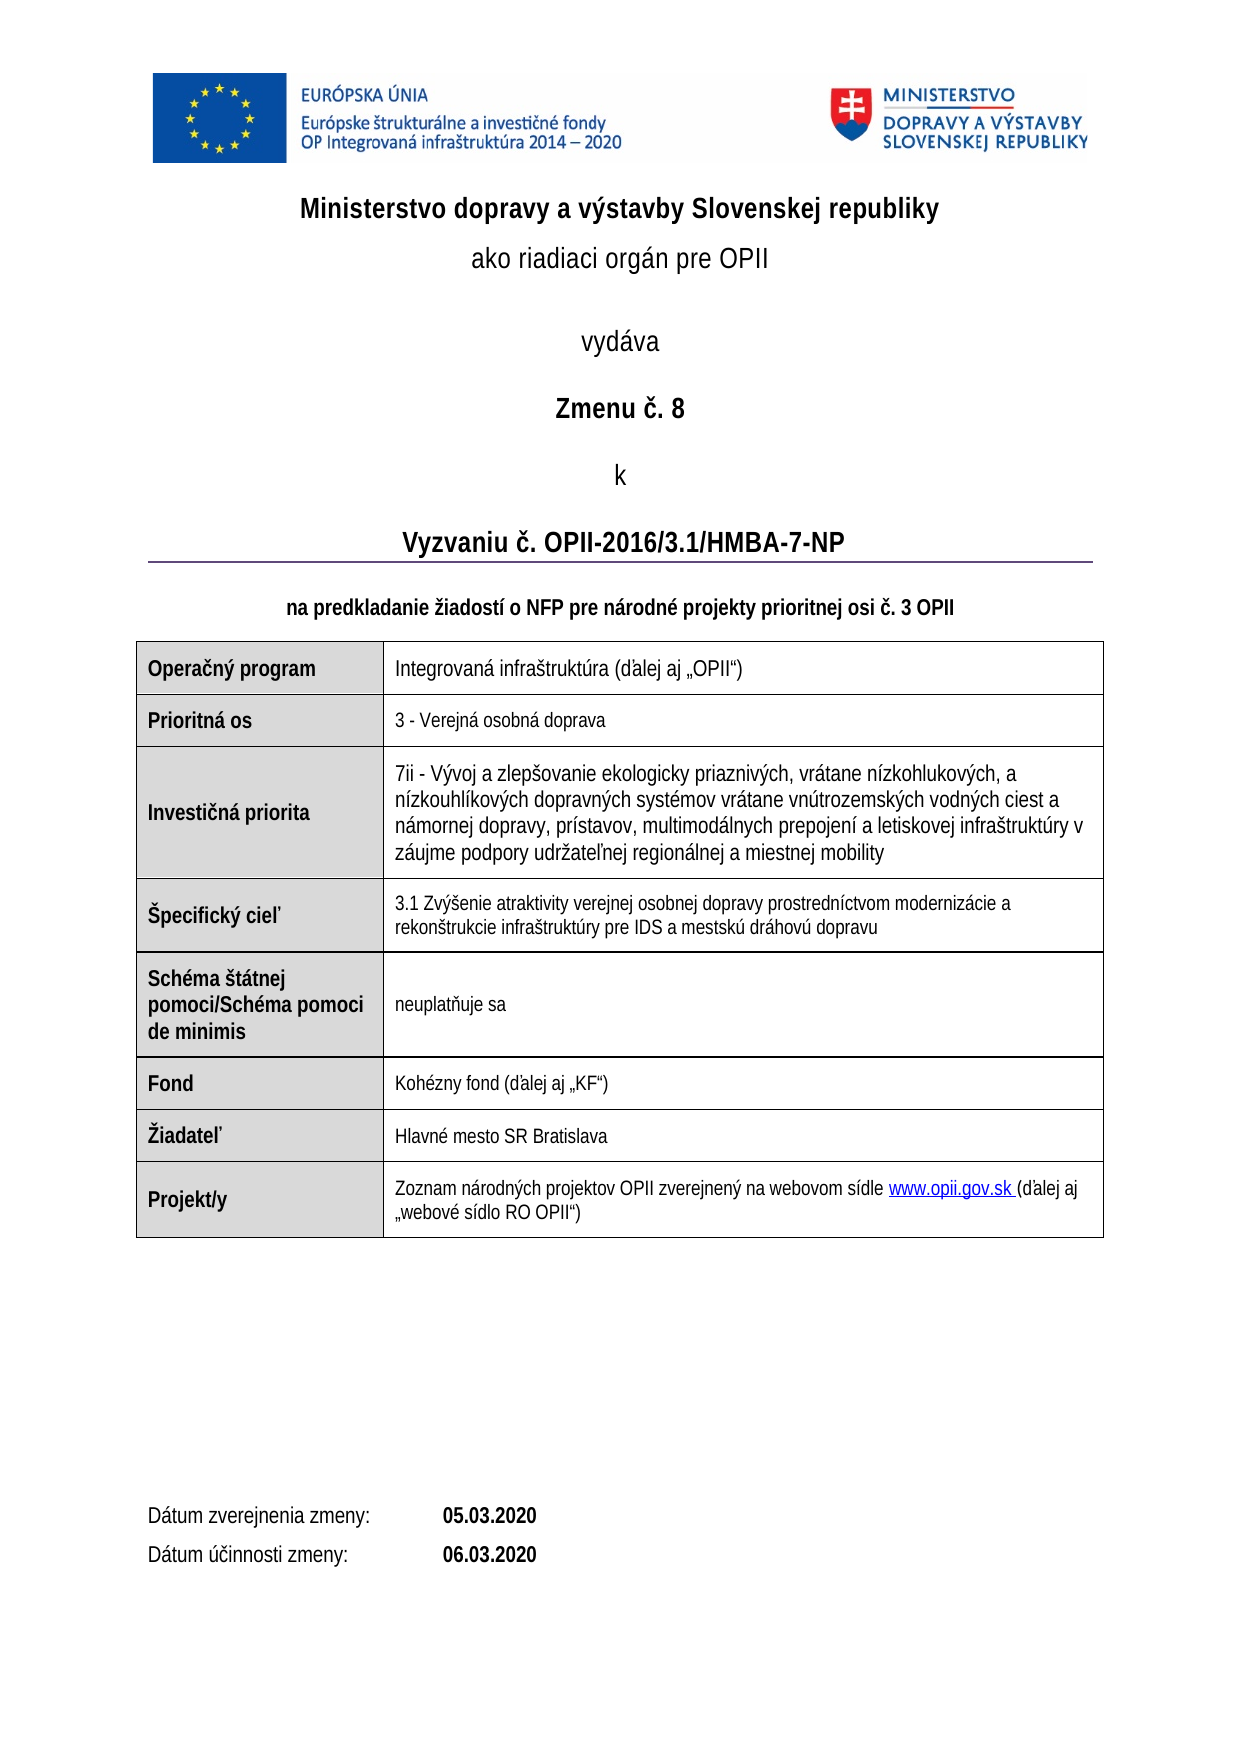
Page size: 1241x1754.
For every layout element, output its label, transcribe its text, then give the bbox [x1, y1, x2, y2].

title Vyzvaniu č. OPII-2016/3.1/HMBA-7-NP [148, 525, 1093, 561]
table_cell Žiadateľ [137, 1110, 383, 1161]
table_cell 3 - Verejná osobná doprava [384, 695, 1103, 746]
title k [148, 458, 1093, 492]
text na predkladanie žiadostí o NFP pre národné projekty prioritnej osi č. 3 OPII [148, 594, 1093, 620]
title Ministerstvo dopravy a výstavby Slovenskej republiky [148, 191, 1093, 224]
table_cell Fond [137, 1058, 383, 1109]
table_header Integrovaná infraštruktúra (ďalej aj „OPII“) [384, 642, 1103, 693]
title Zmenu č. 8 [148, 391, 1093, 425]
table_cell Projekt/y [137, 1162, 383, 1237]
picture [152, 73, 1088, 163]
table_cell Zoznam národných projektov OPII zverejnený na webovom sídle www.opii.gov.sk (ďalej aj „webové sídlo RO OPII“) [384, 1162, 1103, 1237]
table_cell Investičná priorita [137, 747, 383, 877]
title ako riadiaci orgán pre OPII [148, 241, 1093, 274]
text Dátum účinnosti zmeny: 06.03.2020 [148, 1541, 1093, 1567]
table_cell Schéma štátnej pomoci/Schéma pomoci de minimis [137, 953, 383, 1056]
table_header Operačný program [137, 642, 383, 693]
table_cell 3.1 Zvýšenie atraktivity verejnej osobnej dopravy prostredníctvom modernizácie a rekonštrukcie infraštruktúry pre IDS a mestskú dráhovú dopravu [384, 879, 1103, 951]
table_cell Špecifický cieľ [137, 879, 383, 951]
table_cell neuplatňuje sa [384, 953, 1103, 1056]
table_cell Kohézny fond (ďalej aj „KF“) [384, 1058, 1103, 1109]
title vydáva [148, 324, 1093, 358]
table_cell 7ii - Vývoj a zlepšovanie ekologicky priaznivých, vrátane nízkohlukových, a nízkouhlíkových dopravných systémov vrátane vnútrozemských vodných ciest a námornej dopravy, prístavov, multimodálnych prepojení a letiskovej infraštruktúry v záujme podpory udržateľnej regionálnej a miestnej mobility [384, 747, 1103, 877]
table_cell Hlavné mesto SR Bratislava [384, 1110, 1103, 1161]
table_cell Prioritná os [137, 695, 383, 746]
text Dátum zverejnenia zmeny: 05.03.2020 [148, 1502, 1093, 1528]
